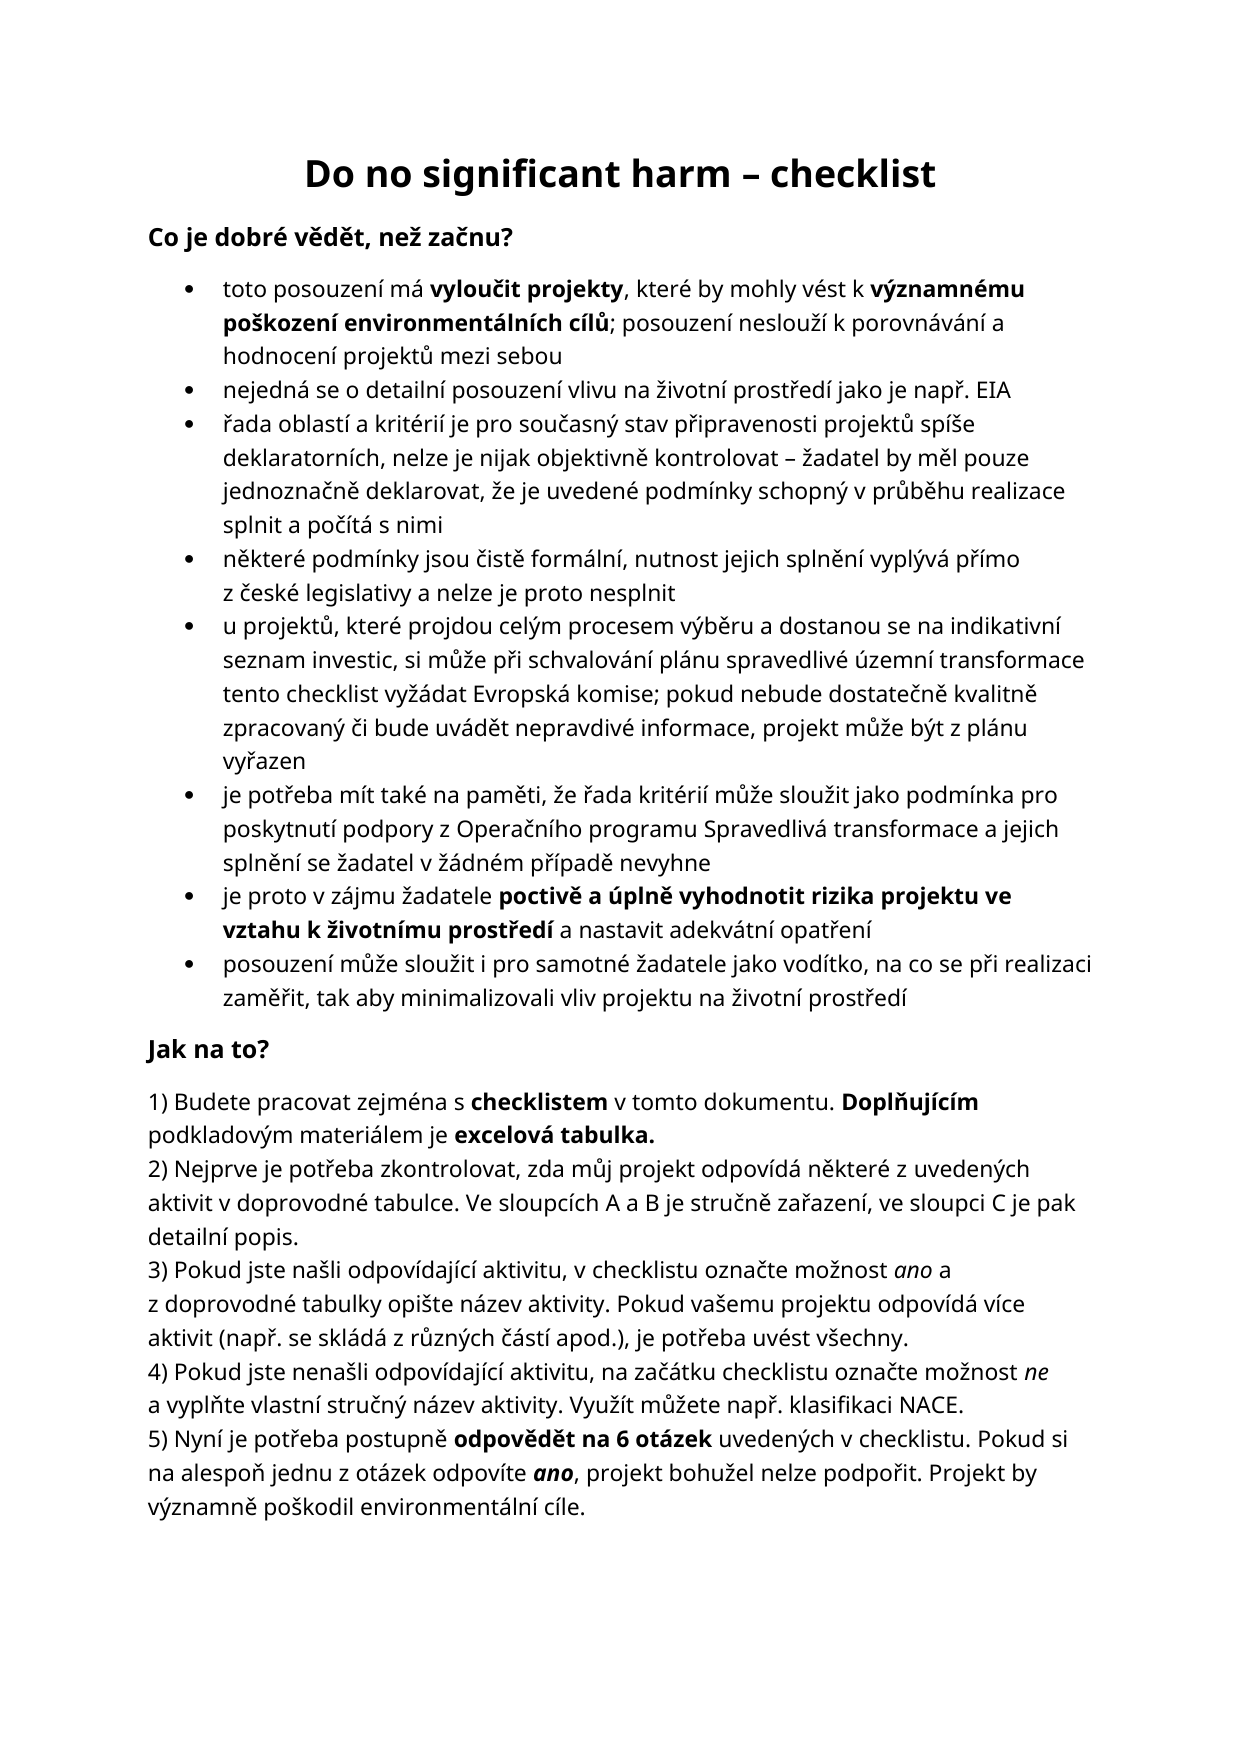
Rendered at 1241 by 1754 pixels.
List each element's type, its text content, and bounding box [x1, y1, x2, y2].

text Do no significant harm – checklist [148, 148, 1093, 199]
list u projektů, které projdou celým procesem výběru a dostanou se na indikativní seznam investic, si může při schvalování plánu spravedlivé územní transformace tento checklist vyžádat Evropská komise; pokud nebude dostatečně kvalitně zpracovaný či bude uvádět nepravdivé informace, projekt může být z plánu vyřazen [185, 610, 1093, 777]
list Pokud jste nenašli odpovídající aktivitu, na začátku checklistu označte možnost ne a vyplňte vlastní stručný název aktivity. Využít můžete např. klasifikaci NACE. [148, 1355, 1093, 1420]
subtitle Co je dobré vědět, než začnu? [148, 219, 1093, 253]
list Budete pracovat zejména s checklistem v tomto dokumentu. Doplňujícím podkladovým materiálem je excelová tabulka. [148, 1085, 1093, 1150]
list nejedná se o detailní posouzení vlivu na životní prostředí jako je např. EIA [185, 374, 1093, 405]
list Pokud jste našli odpovídající aktivitu, v checklistu označte možnost ano a z doprovodné tabulky opište název aktivity. Pokud vašemu projektu odpovídá více aktivit (např. se skládá z různých částí apod.), je potřeba uvést všechny. [148, 1254, 1093, 1353]
list Nyní je potřeba postupně odpovědět na 6 otázek uvedených v checklistu. Pokud si na alespoň jednu z otázek odpovíte ano, projekt bohužel nelze podpořit. Projekt by významně poškodil environmentální cíle. [148, 1423, 1093, 1522]
list toto posouzení má vyloučit projekty, které by mohly vést k významnému poškození environmentálních cílů; posouzení neslouží k porovnávání a hodnocení projektů mezi sebou [185, 273, 1093, 372]
list Nejprve je potřeba zkontrolovat, zda můj projekt odpovídá některé z uvedených aktivit v doprovodné tabulce. Ve sloupcích A a B je stručně zařazení, ve sloupci C je pak detailní popis. [148, 1153, 1093, 1252]
list je proto v zájmu žadatele poctivě a úplně vyhodnotit rizika projektu ve vztahu k životnímu prostředí a nastavit adekvátní opatření [185, 880, 1093, 945]
list je potřeba mít také na paměti, že řada kritérií může sloužit jako podmínka pro poskytnutí podpory z Operačního programu Spravedlivá transformace a jejich splnění se žadatel v žádném případě nevyhne [185, 779, 1093, 878]
list některé podmínky jsou čistě formální, nutnost jejich splnění vyplývá přímo z české legislativy a nelze je proto nesplnit [185, 543, 1093, 608]
subtitle Jak na to? [148, 1032, 1093, 1066]
list řada oblastí a kritérií je pro současný stav připravenosti projektů spíše deklaratorních, nelze je nijak objektivně kontrolovat – žadatel by měl pouze jednoznačně deklarovat, že je uvedené podmínky schopný v průběhu realizace splnit a počítá s nimi [185, 408, 1093, 540]
list posouzení může sloužit i pro samotné žadatele jako vodítko, na co se při realizaci zaměřit, tak aby minimalizovali vliv projektu na životní prostředí [185, 948, 1093, 1013]
